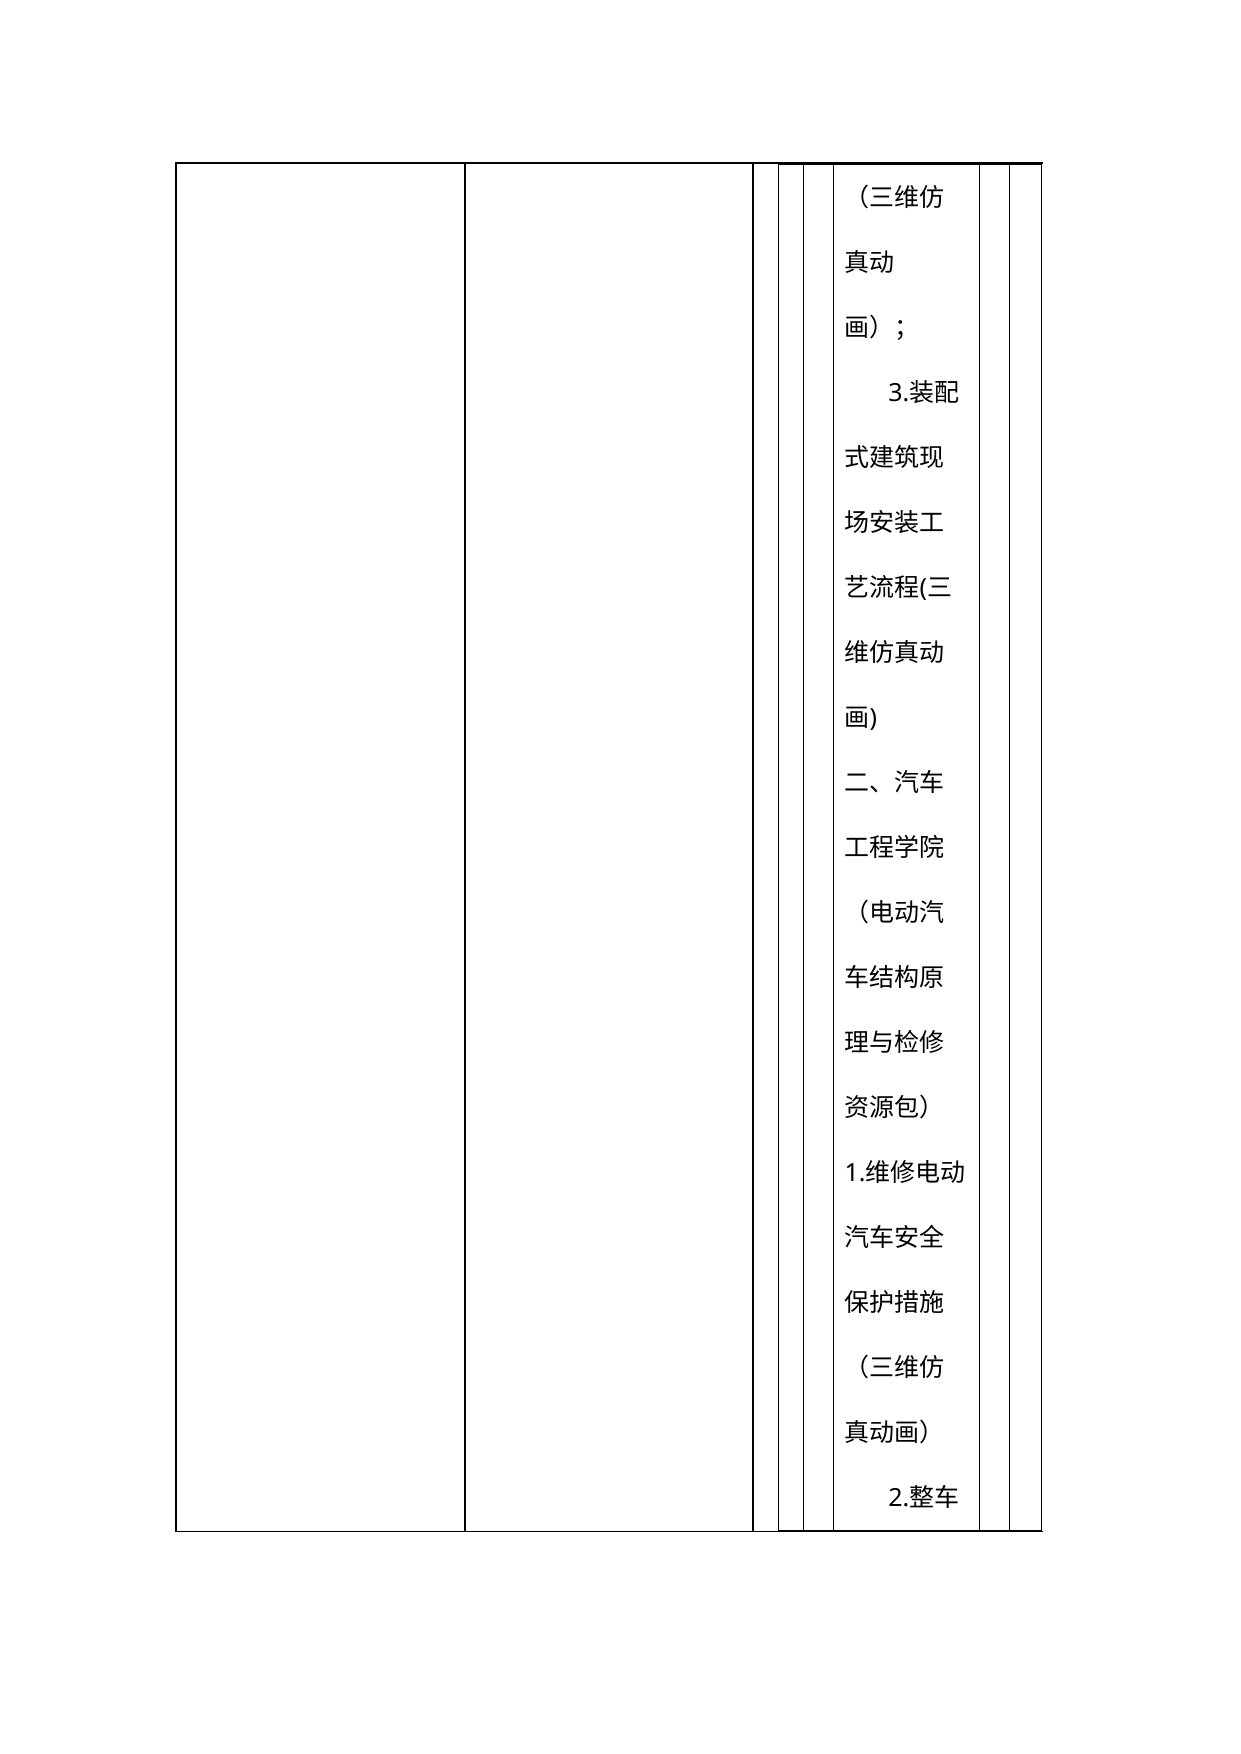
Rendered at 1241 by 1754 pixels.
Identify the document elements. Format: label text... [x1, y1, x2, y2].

table_cell [1010, 165, 1041, 1530]
table_cell [754, 164, 778, 1531]
table_cell [779, 165, 803, 1530]
table_cell [834, 165, 979, 1530]
table_cell 1 [177, 164, 464, 1531]
table_cell [980, 165, 1009, 1530]
table_cell [804, 165, 833, 1530]
table_cell ★ [466, 164, 752, 1531]
